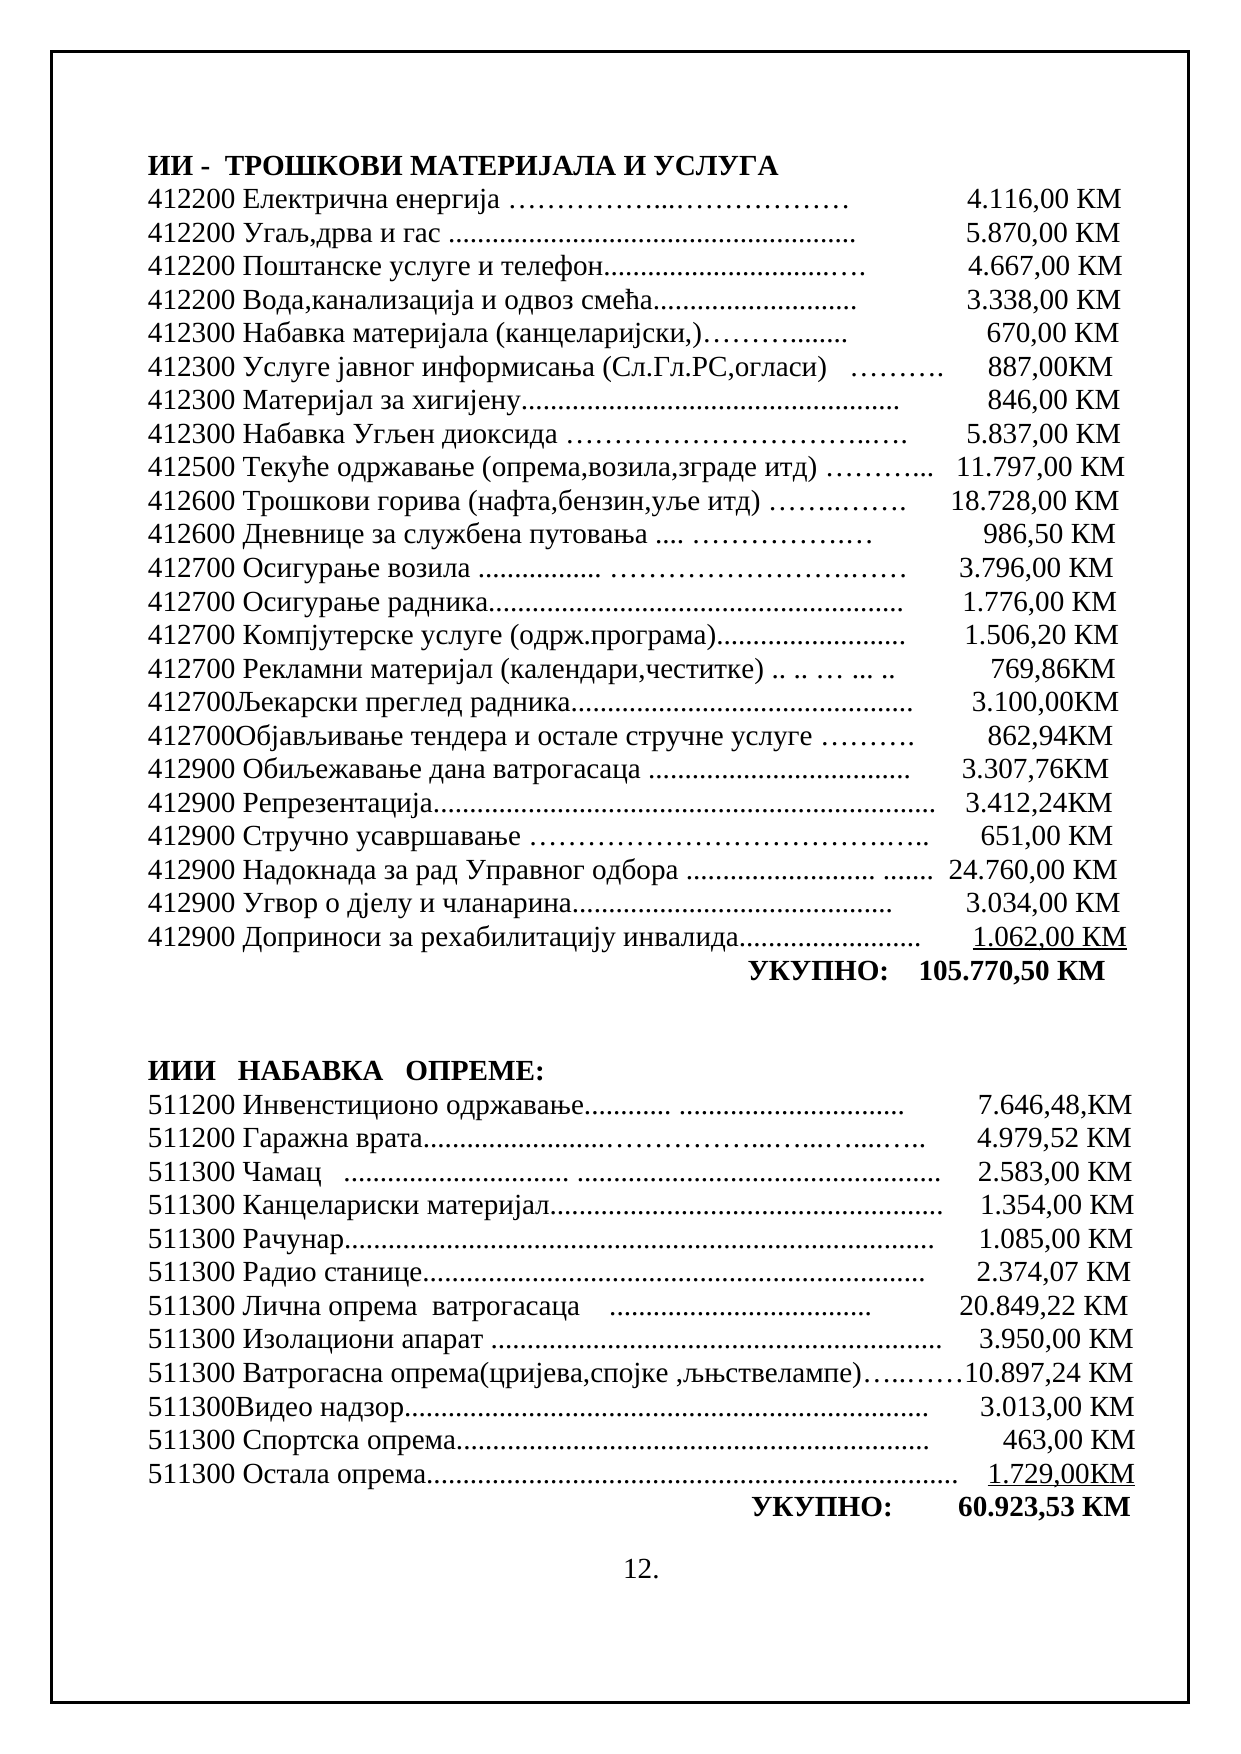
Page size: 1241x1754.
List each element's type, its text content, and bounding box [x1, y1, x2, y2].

text УКУПНО: 60.923,53 КМ [138, 1489, 1134, 1523]
text 412200 Електрична енергија ……………...……………… 4.116,00 КМ [148, 181, 1136, 215]
text 412700Објављивање тендера и остале стручне услуге ………. 862,94КМ [148, 718, 1136, 751]
text 412700 Осигурање возила ................. …………………….…… 3.796,00 КМ [148, 550, 1136, 584]
text 412300 Услуге јавног информисања (Сл.Гл.РС,огласи) ………. 887,00КМ [148, 349, 1136, 382]
text 412700 Рекламни материјал (календари,честитке) .. .. … ... .. 769,86КМ [148, 651, 1136, 684]
text 412300 Материјал за хигијену.................................................... 846,00 КМ [148, 382, 1136, 416]
text 412700Љекарски преглед радника............................................... 3.100,00КМ [148, 684, 1136, 718]
text 511300 Лична опрема ватрогасаца .................................... 20.849,22 КМ [148, 1288, 1136, 1322]
text 412300 Набавка Угљен диоксида …………………………..…. 5.837,00 КМ [148, 416, 1136, 449]
text 412200 Вода,канализација и одвоз смећа............................ 3.338,00 КМ [148, 282, 1136, 315]
text 511300 Рачунар................................................................................. 1.085,00 КМ [148, 1221, 1136, 1254]
text 511300 Радио станице..................................................................... 2.374,07 КМ [148, 1254, 1136, 1288]
text 511300 Канцелариски материјал...................................................... 1.354,00 КМ [148, 1187, 1136, 1221]
text ИИИ НАБАВКА ОПРЕМЕ: [148, 1053, 1136, 1087]
text 511300 Чамац ............................... .................................................. 2.583,00 КМ [148, 1154, 1136, 1187]
text 412500 Текуће одржавање (опрема,возила,зграде итд) ………... 11.797,00 КМ [148, 449, 1136, 483]
text 412900 Угвор о дјелу и чланарина............................................ 3.034,00 КМ [148, 886, 1136, 919]
text УКУПНО: 105.770,50 КМ [148, 953, 1136, 986]
text 511200 Инвенстиционо одржавање............ ............................... 7.646,48,КМ [148, 1087, 1136, 1120]
text 412600 Дневнице за службена путовања .... …………….… 986,50 КМ [148, 517, 1136, 550]
text 412900 Доприноси за рехабилитацију инвалида......................... 1.062,00 КМ [148, 919, 1136, 953]
text 511200 Гаражна врата.........................……………...…...…....….. 4.979,52 КМ [148, 1120, 1136, 1154]
text 12. [148, 1552, 1134, 1585]
text 511300 Ватрогасна опрема(цријева,спојке ,љњствелампе)…..……10.897,24 КМ [148, 1355, 1136, 1389]
text 511300Видео надзор........................................................................ 3.013,00 КМ [148, 1389, 1136, 1422]
text 412900 Надокнада за рад Управног одбора .......................... ....... 24.760,00 КМ [148, 852, 1136, 886]
text 511300 Остала опрема......................................................................... 1.729,00КМ [148, 1456, 1136, 1489]
text 412700 Компјутерске услуге (одрж.програма).......................... 1.506,20 КМ [148, 617, 1136, 651]
text 412900 Стручно усавршавање ……………………………….….. 651,00 КМ [148, 818, 1136, 852]
text 412300 Набавка материјала (канцеларијски,)………........ 670,00 КМ [148, 315, 1136, 349]
text 412200 Угаљ,дрва и гас ........................................................ 5.870,00 КМ [148, 215, 1136, 248]
text 412700 Осигурање радника......................................................... 1.776,00 КМ [148, 584, 1136, 617]
text 412900 Репрезентација..................................................................... 3.412,24КМ [148, 785, 1136, 818]
text 412900 Обиљежавање дана ватрогасаца .................................... 3.307,76КМ [148, 751, 1136, 785]
text 511300 Спортска опрема................................................................. 463,00 КМ [148, 1422, 1136, 1456]
text 511300 Изолациони апарат .............................................................. 3.950,00 КМ [148, 1322, 1136, 1355]
text 412200 Поштанске услуге и телефон...............................…. 4.667,00 КМ [148, 248, 1136, 282]
text 412600 Трошкови горива (нафта,бензин,уље итд) ……..……. 18.728,00 КМ [148, 483, 1136, 517]
text ИИ - ТРОШКОВИ МАТЕРИЈАЛА И УСЛУГА [148, 148, 1134, 181]
